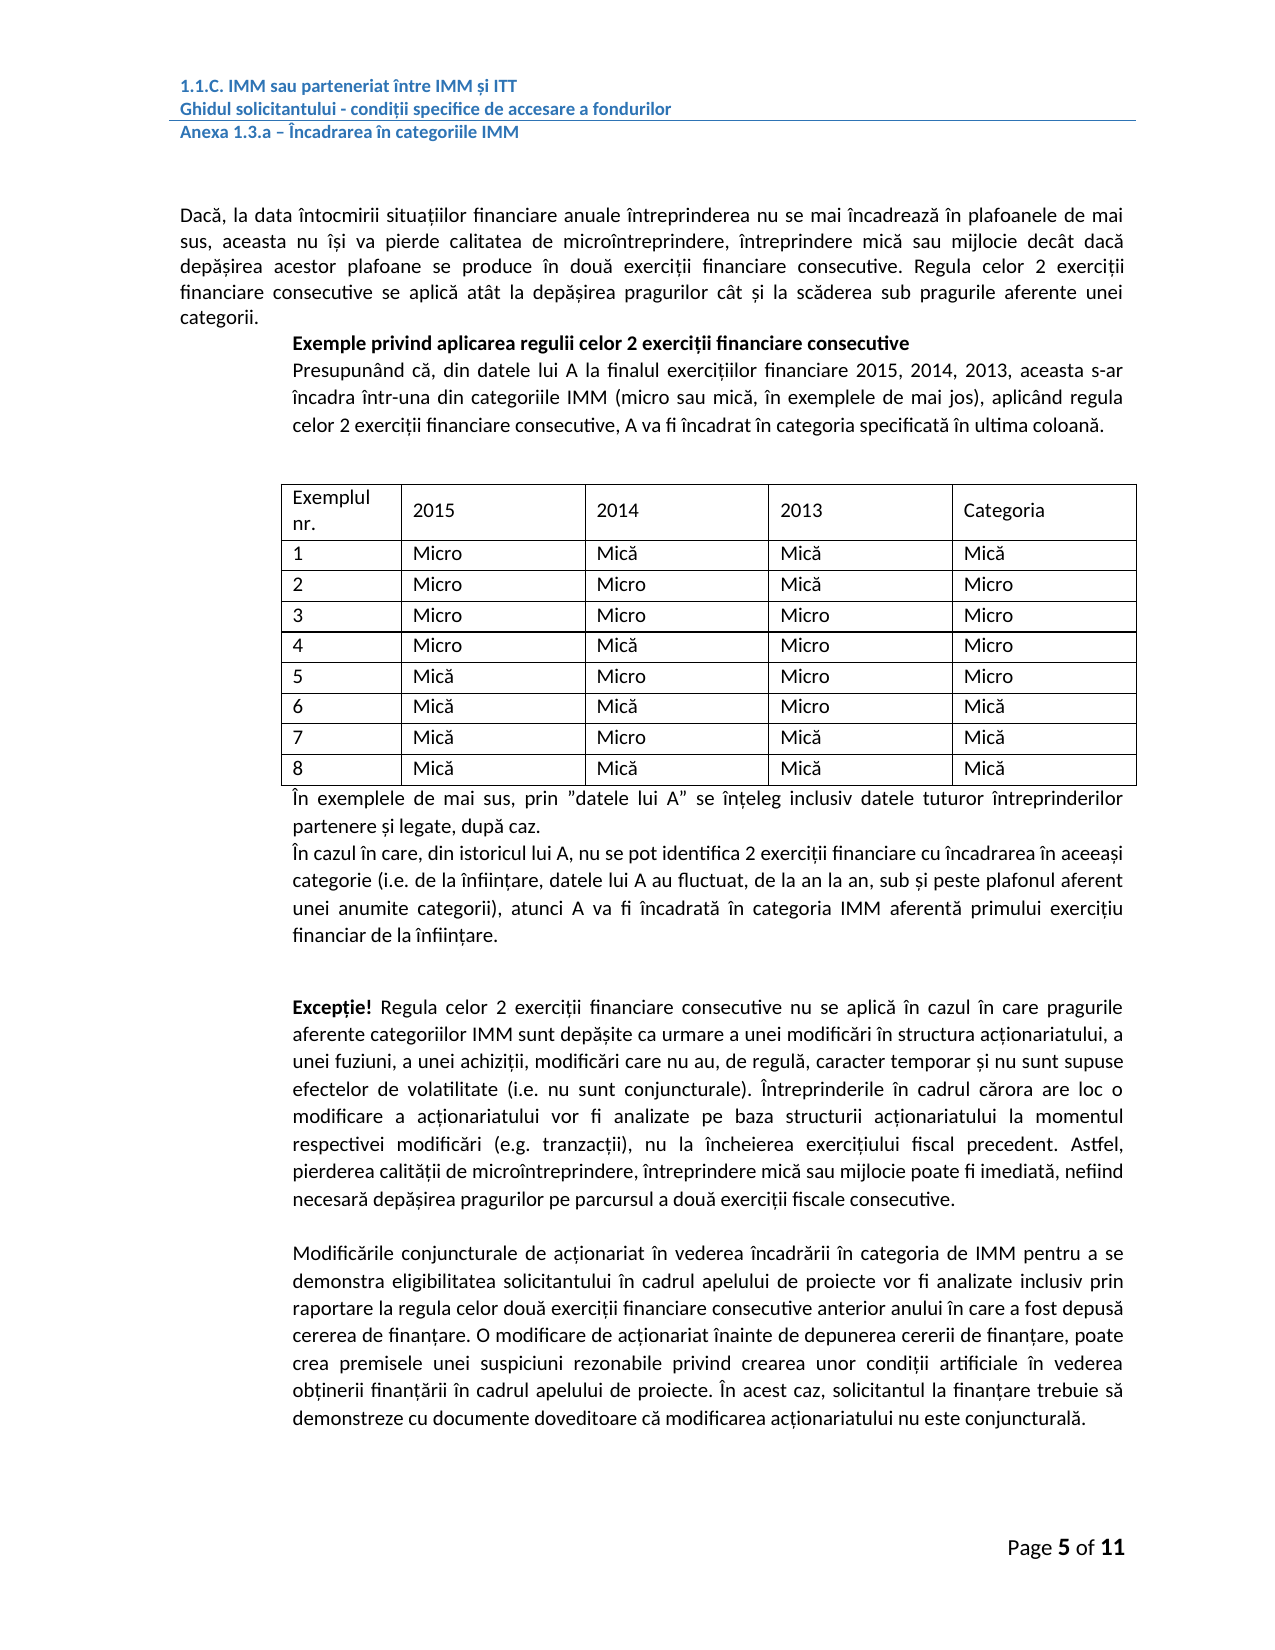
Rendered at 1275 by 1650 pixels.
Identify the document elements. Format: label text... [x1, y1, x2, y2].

table_cell Micro [769, 694, 952, 723]
table_cell Micro [953, 602, 1136, 631]
table_cell Mică [769, 724, 952, 754]
table_header Exemplul nr. [282, 485, 401, 539]
table_header 2015 [402, 485, 585, 539]
table_cell Mică [586, 541, 768, 570]
table_cell Micro [402, 633, 585, 662]
table_cell Micro [586, 663, 768, 693]
table_cell 4 [282, 633, 401, 662]
table_cell 5 [282, 663, 401, 693]
table_cell Mică [402, 755, 585, 784]
list Excepție! Regula celor 2 exerciții financiare consecutive nu se aplică în cazul în care pragurile aferente categoriilor IMM sunt depășite ca urmare a unei modificări în structura acționariatului, a unei fuziuni, a unei achiziții, modificări care nu au, de regulă, caracter temporar și nu sunt supuse efectelor de volatilitate (i.e. nu sunt conjuncturale). Întreprinderile în cadrul cărora are loc o modificare a acționariatului vor fi analizate pe baza structurii acționariatului la momentul respectivei modificări (e.g. tranzacții), nu la încheierea exercițiului fiscal precedent. Astfel, pierderea calității de microîntreprindere, întreprindere mică sau mijlocie poate fi imediată, nefiind necesară depășirea pragurilor pe parcursul a două exerciții fiscale consecutive. [292, 994, 1125, 1211]
table_header 2014 [586, 485, 768, 539]
table_cell Mică [402, 724, 585, 754]
table_cell Mică [953, 755, 1136, 784]
table_cell Micro [586, 602, 768, 631]
text Exemple privind aplicarea regulii celor 2 exerciţii financiare consecutive [292, 330, 1125, 355]
table_cell Mică [769, 541, 952, 570]
table_cell Micro [586, 571, 768, 601]
table_cell 6 [282, 694, 401, 723]
table_cell Micro [769, 663, 952, 693]
table_cell Mică [769, 571, 952, 601]
table_cell Mică [402, 663, 585, 693]
table_cell 3 [282, 602, 401, 631]
table_cell Micro [769, 602, 952, 631]
table_cell Micro [953, 663, 1136, 693]
table_cell 1 [282, 541, 401, 570]
table_cell Micro [953, 571, 1136, 601]
table_cell Mică [769, 755, 952, 784]
table_cell Mică [586, 694, 768, 723]
text Dacă, la data întocmirii situaţiilor financiare anuale întreprinderea nu se mai încadrează în plafoanele de mai sus, aceasta nu îşi va pierde calitatea de microîntreprindere, întreprindere mică sau mijlocie decât dacă depăşirea acestor plafoane se produce în două exerciţii financiare consecutive. Regula celor 2 exerciţii financiare consecutive se aplică atât la depășirea pragurilor cât și la scăderea sub pragurile aferente unei categorii. [180, 203, 1125, 330]
text În exemplele de mai sus, prin ”datele lui A” se înțeleg inclusiv datele tuturor întreprinderilor partenere și legate, după caz. [292, 786, 1125, 838]
text Presupunând că, din datele lui A la finalul exercițiilor financiare 2015, 2014, 2013, aceasta s-ar încadra într-una din categoriile IMM (micro sau mică, în exemplele de mai jos), aplicând regula celor 2 exerciții financiare consecutive, A va fi încadrat în categoria specificată în ultima coloană. [292, 357, 1125, 437]
table_header 2013 [769, 485, 952, 539]
table_cell Mică [586, 633, 768, 662]
list Modificările conjuncturale de acționariat în vederea încadrării în categoria de IMM pentru a se demonstra eligibilitatea solicitantului în cadrul apelului de proiecte vor fi analizate inclusiv prin raportare la regula celor două exerciții financiare consecutive anterior anului în care a fost depusă cererea de finanțare. O modificare de acționariat înainte de depunerea cererii de finanțare, poate crea premisele unei suspiciuni rezonabile privind crearea unor condiții artificiale în vederea obținerii finanțării în cadrul apelului de proiecte. În acest caz, solicitantul la finanțare trebuie să demonstreze cu documente doveditoare că modificarea acționariatului nu este conjuncturală. [292, 1241, 1125, 1430]
table_cell Micro [402, 541, 585, 570]
table_cell Mică [586, 755, 768, 784]
table_header Categoria [953, 485, 1136, 539]
table_cell Micro [402, 602, 585, 631]
table_cell 8 [282, 755, 401, 784]
table_cell 7 [282, 724, 401, 754]
text În cazul în care, din istoricul lui A, nu se pot identifica 2 exerciții financiare cu încadrarea în aceeași categorie (i.e. de la înființare, datele lui A au fluctuat, de la an la an, sub și peste plafonul aferent unei anumite categorii), atunci A va fi încadrată în categoria IMM aferentă primului exercițiu financiar de la înființare. [292, 840, 1125, 948]
table_cell Micro [769, 633, 952, 662]
table_cell Mică [402, 694, 585, 723]
table_cell 2 [282, 571, 401, 601]
table_cell Micro [586, 724, 768, 754]
table_cell Micro [402, 571, 585, 601]
table_cell Mică [953, 724, 1136, 754]
table_cell Micro [953, 633, 1136, 662]
table_cell Mică [953, 541, 1136, 570]
table_cell Mică [953, 694, 1136, 723]
